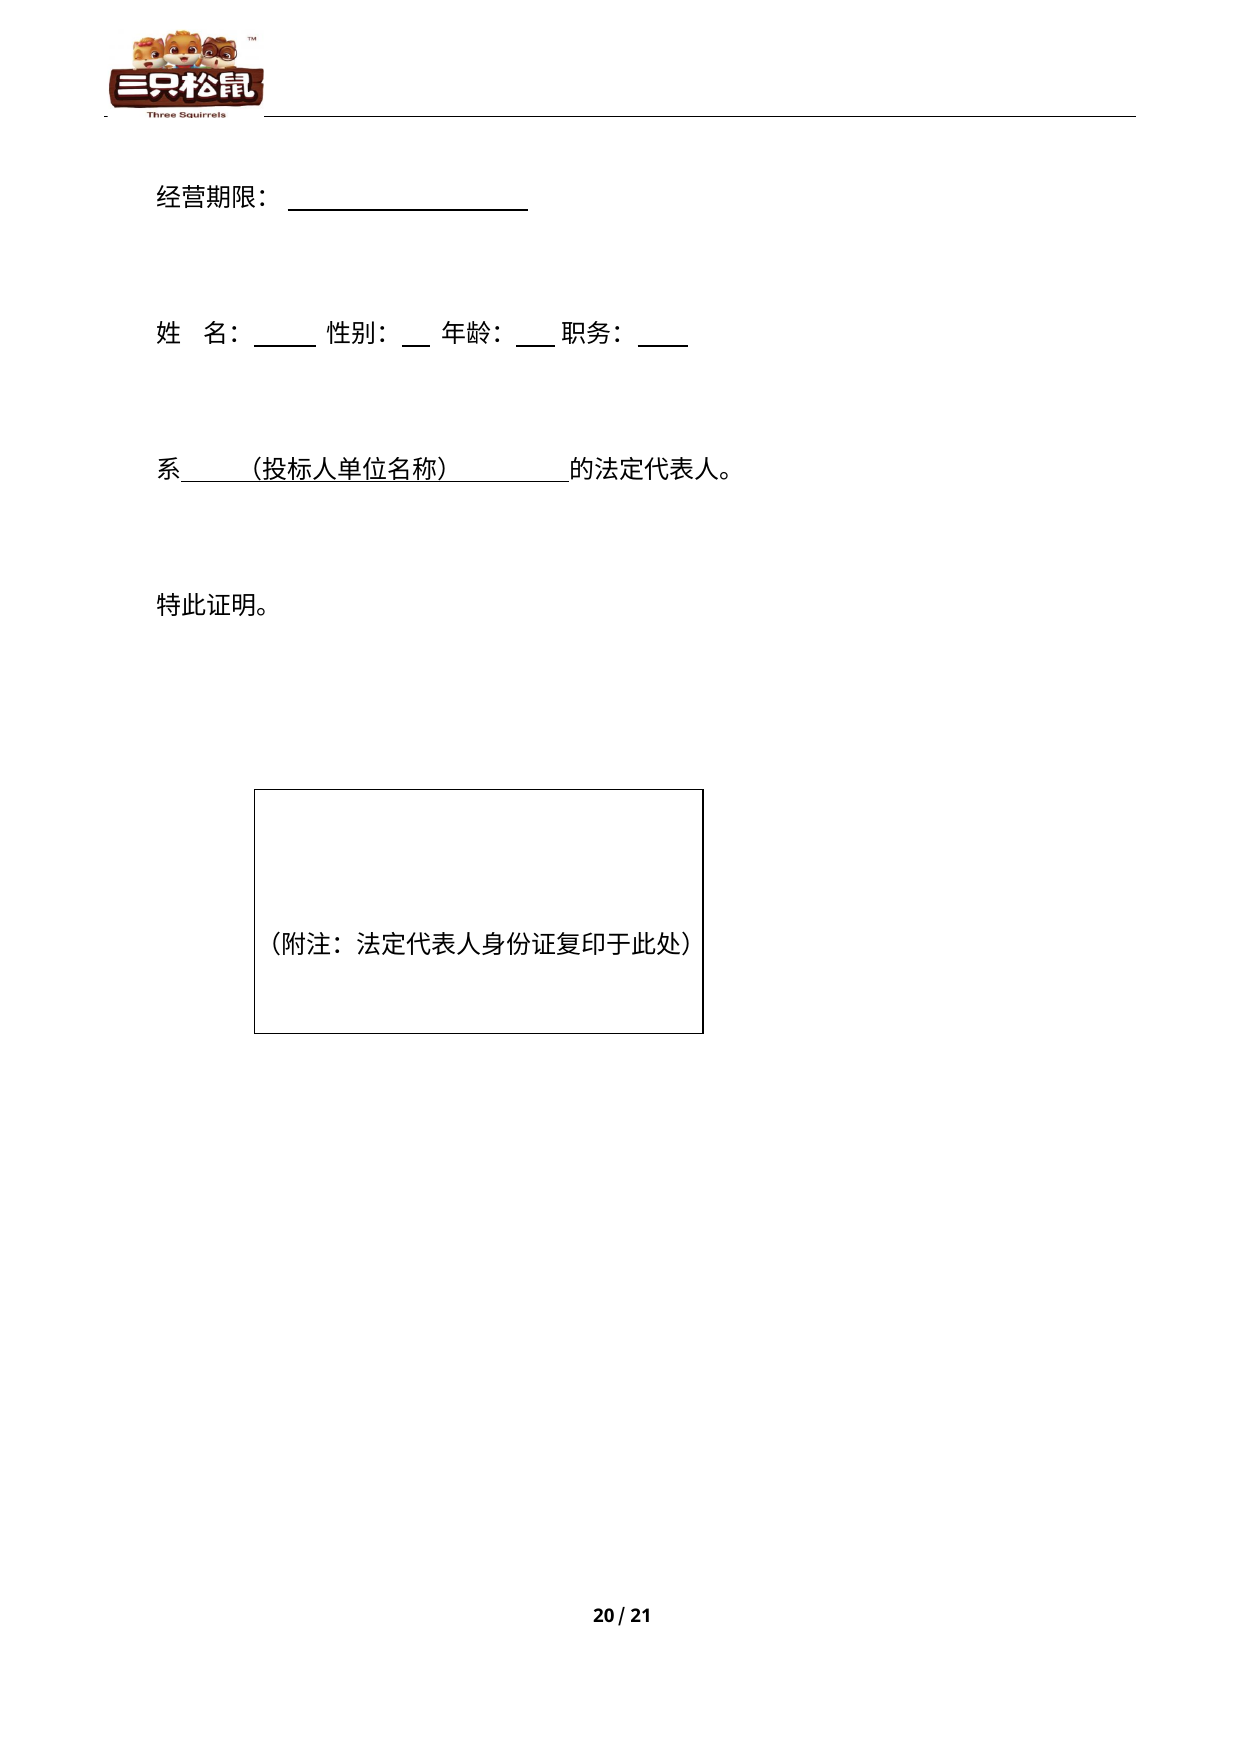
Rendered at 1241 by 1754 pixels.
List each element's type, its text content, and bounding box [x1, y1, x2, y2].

text 经营期限： [112, 162, 1128, 230]
text 姓 名： 性别： 年龄： 职务： [112, 298, 1128, 366]
text 系 （投标人单位名称） 的法定代表人。 [112, 434, 1128, 502]
text （附注：法定代表人身份证复印于此处） [112, 909, 1128, 977]
picture [106, 29, 264, 117]
text 特此证明。 [112, 569, 1128, 637]
